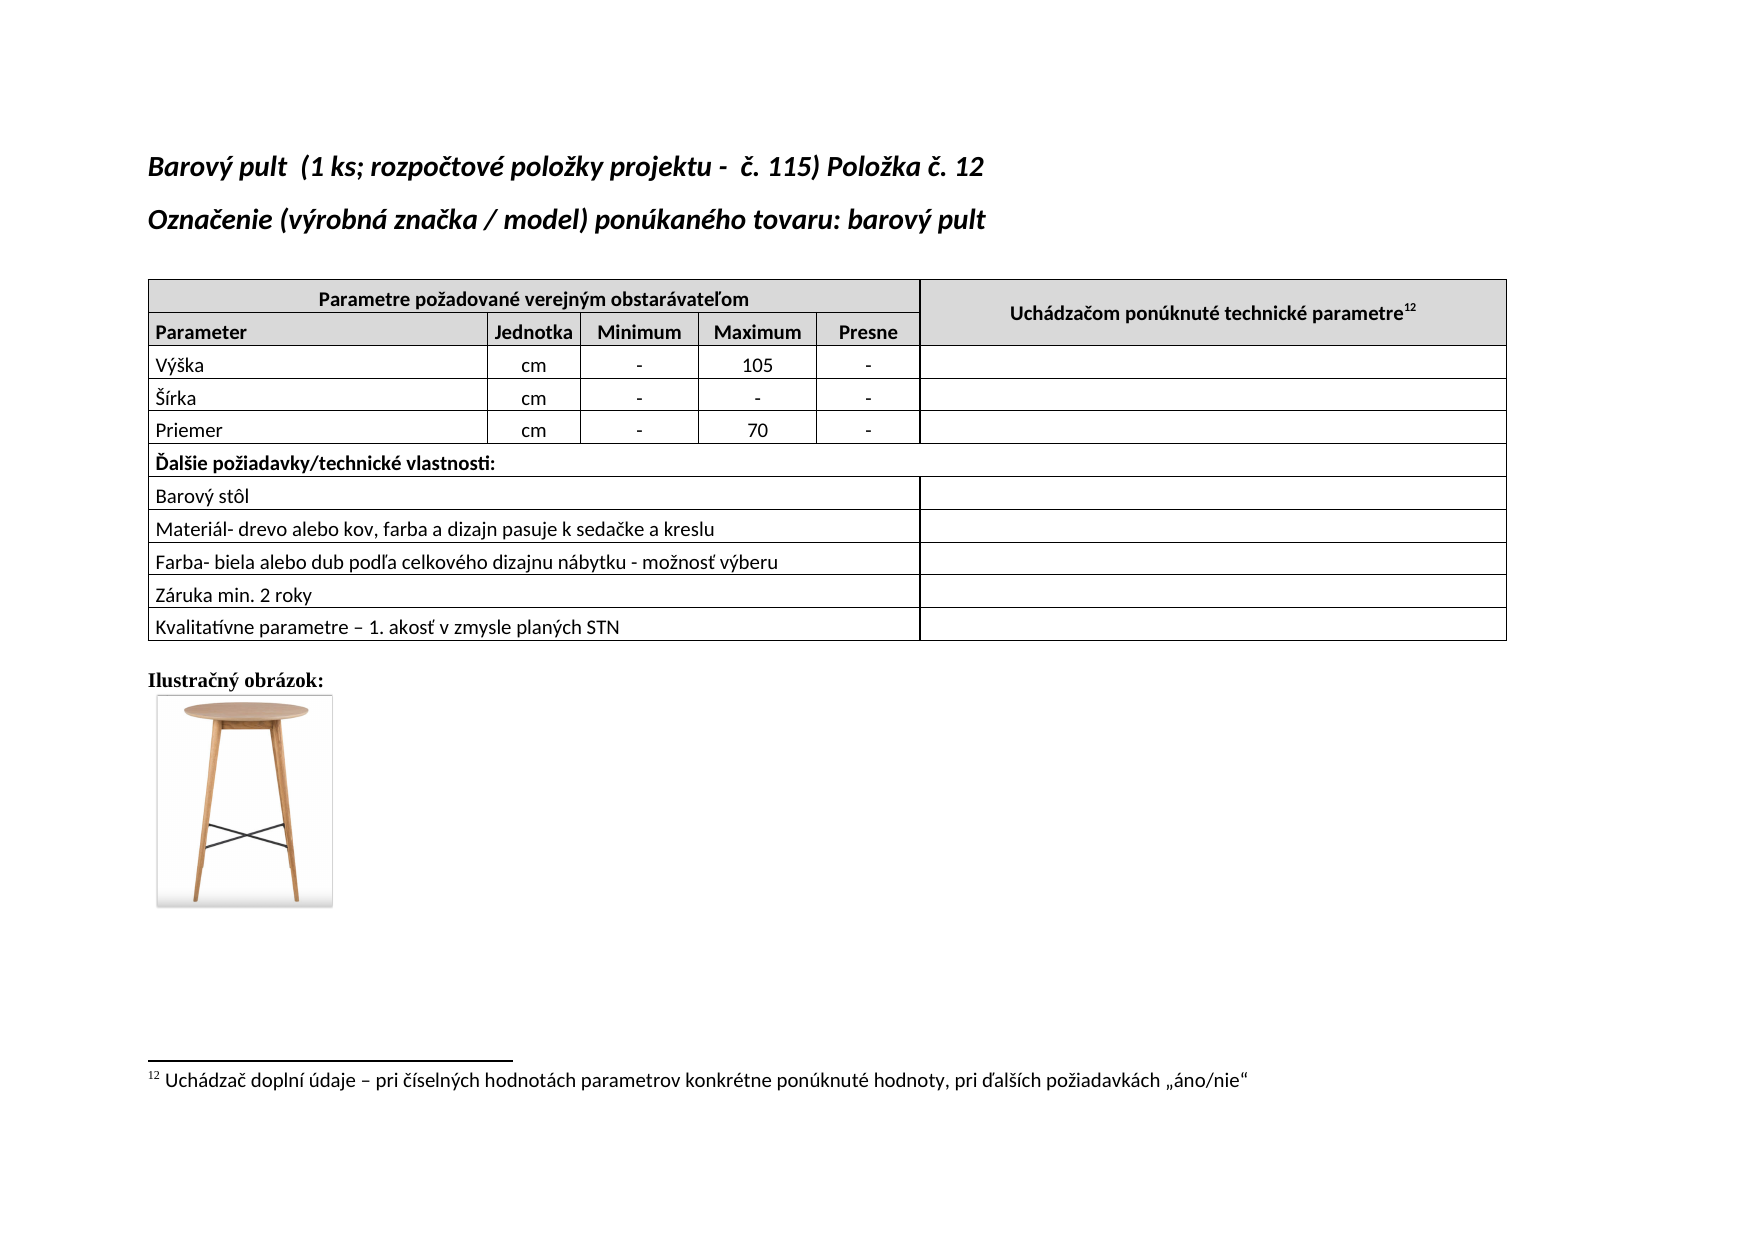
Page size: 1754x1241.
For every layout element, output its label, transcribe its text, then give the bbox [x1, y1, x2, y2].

table_cell Presne [817, 313, 919, 345]
table_cell cm [488, 411, 580, 443]
table_cell Šírka [149, 379, 487, 410]
table_cell Minimum [581, 313, 698, 345]
text Barový pult (1 ks; rozpočtové položky projektu - č. 115) Položka č. 12 [148, 148, 1606, 183]
table_cell Materiál- drevo alebo kov, farba a dizajn pasuje k sedačke a kreslu [149, 510, 919, 542]
table_header Uchádzačom ponúknuté technické parametre [921, 280, 1506, 345]
table_cell [921, 379, 1506, 410]
table_cell Kvalitatívne parametre – 1. akosť v zmysle planých STN [149, 608, 919, 640]
table_header Parametre požadované verejným obstarávateľom [149, 280, 919, 312]
table_cell [921, 543, 1506, 574]
table_cell Farba- biela alebo dub podľa celkového dizajnu nábytku - možnosť výberu [149, 543, 919, 574]
table_cell [921, 477, 1506, 509]
table_cell Ďalšie požiadavky/technické vlastnosti: [149, 444, 1506, 476]
table_cell 105 [699, 346, 816, 377]
table_cell - [817, 379, 919, 410]
table_cell [921, 346, 1506, 377]
table_cell - [699, 379, 816, 410]
picture [155, 693, 334, 909]
table_cell [921, 608, 1506, 640]
table_cell [921, 575, 1506, 607]
text Označenie (výrobná značka / model) ponúkaného tovaru: barový pult [148, 201, 1606, 236]
table_cell Priemer [149, 411, 487, 443]
text Ilustračný obrázok: [148, 667, 1606, 692]
table_cell Maximum [699, 313, 816, 345]
table_cell [921, 510, 1506, 542]
table_cell 70 [699, 411, 816, 443]
table_cell - [581, 379, 698, 410]
table_cell Záruka min. 2 roky [149, 575, 919, 607]
table_cell Parameter [149, 313, 487, 345]
table_cell Výška [149, 346, 487, 377]
table_cell - [581, 346, 698, 377]
table_cell Jednotka [488, 313, 580, 345]
table_cell - [817, 411, 919, 443]
table_cell cm [488, 346, 580, 377]
table_cell Barový stôl [149, 477, 919, 509]
table_cell [921, 411, 1506, 443]
table_cell cm [488, 379, 580, 410]
table_cell - [581, 411, 698, 443]
table_cell - [817, 346, 919, 377]
